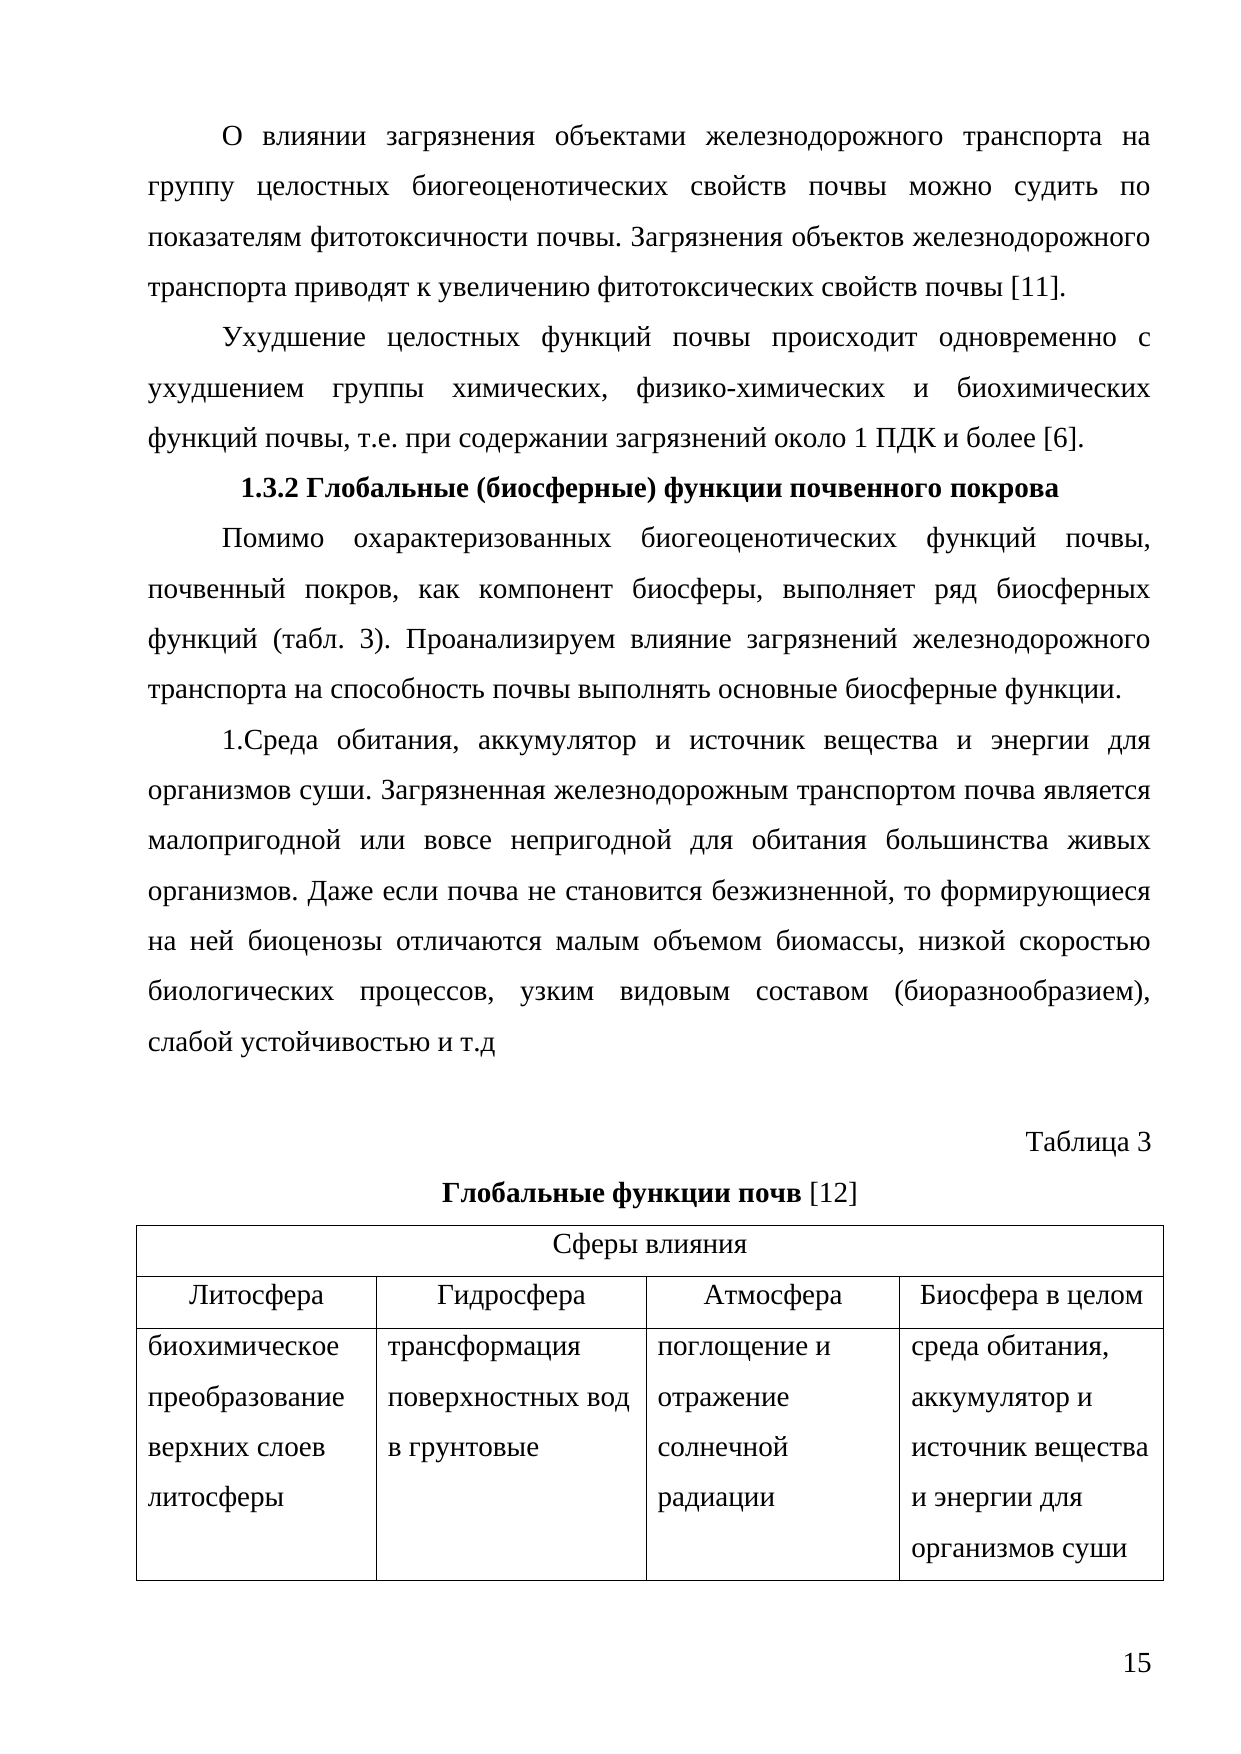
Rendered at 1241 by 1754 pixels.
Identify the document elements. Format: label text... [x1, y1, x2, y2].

text 1.Среда обитания, аккумулятор и источник вещества и энергии для организмов суши. Загрязненная железнодорожным транспортом почва является малопригодной или вовсе непригодной для обитания большинства живых организмов. Даже если почва не становится безжизненной, то формирующиеся на ней биоценозы отличаются малым объемом биомассы, низкой скоростью биологических процессов, узким видовым составом (биоразнообразием), слабой устойчивостью и т.д [148, 722, 1152, 1057]
table_cell поглощение и отражение солнечной радиации [647, 1329, 899, 1580]
table_cell Гидросфера [377, 1277, 646, 1327]
table_cell среда обитания, аккумулятор и источник вещества и энергии для организмов суши [900, 1329, 1163, 1580]
text Помимо охарактеризованных биогеоценотических функций почвы, почвенный покров, как компонент биосферы, выполняет ряд биосферных функций (табл. 3). Проанализируем влияние загрязнений железнодорожного транспорта на способность почвы выполнять основные биосферные функции. [148, 521, 1152, 705]
table_cell Атмосфера [647, 1277, 899, 1327]
text Глобальные функции почв [12] [148, 1175, 1152, 1208]
text 1.3.2 Глобальные (биосферные) функции почвенного покрова [148, 470, 1152, 504]
table_cell трансформация поверхностных вод в грунтовые [377, 1329, 646, 1580]
table_header Сферы влияния [137, 1226, 1163, 1276]
table_cell биохимическое преобразование верхних слоев литосферы [137, 1329, 376, 1580]
table_cell Литосфера [137, 1277, 376, 1327]
text Ухудшение целостных функций почвы происходит одновременно с ухудшением группы химических, физико-химических и биохимических функций почвы, т.е. при содержании загрязнений около 1 ПДК и более [6]. [148, 319, 1152, 453]
text О влиянии загрязнения объектами железнодорожного транспорта на группу целостных биогеоценотических свойств почвы можно судить по показателям фитотоксичности почвы. Загрязнения объектов железнодорожного транспорта приводят к увеличению фитотоксических свойств почвы [11]. [148, 118, 1152, 303]
text Таблица 3 [148, 1124, 1152, 1158]
table_cell Биосфера в целом [900, 1277, 1163, 1327]
